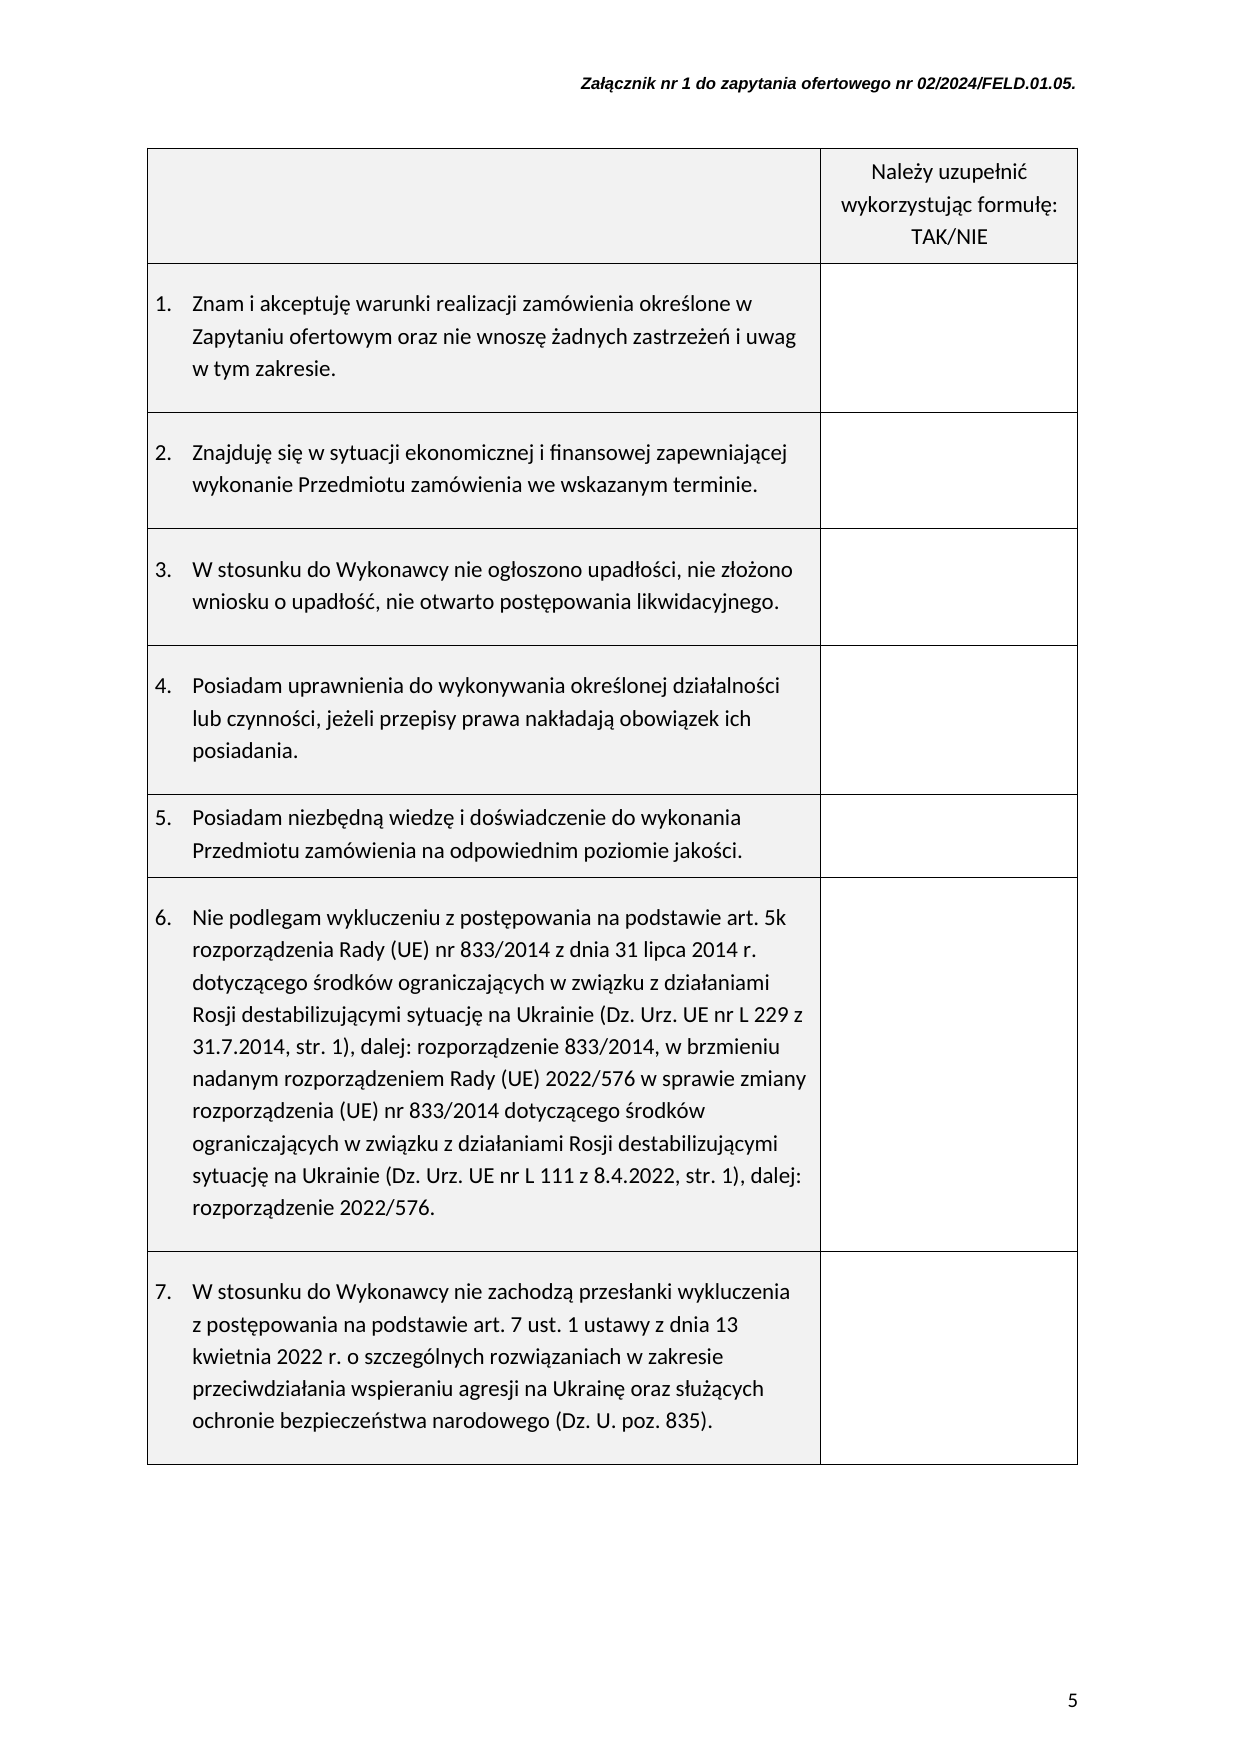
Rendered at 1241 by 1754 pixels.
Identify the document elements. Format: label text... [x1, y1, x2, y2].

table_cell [148, 149, 820, 263]
table_cell W stosunku do Wykonawcy nie ogłoszono upadłości, nie złożono wniosku o upadłość, nie otwarto postępowania likwidacyjnego. [148, 529, 820, 645]
table_cell [821, 646, 1077, 794]
table_cell Posiadam uprawnienia do wykonywania określonej działalności lub czynności, jeżeli przepisy prawa nakładają obowiązek ich posiadania. [148, 646, 820, 794]
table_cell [821, 149, 1077, 263]
table_cell [821, 264, 1077, 412]
table_cell [821, 878, 1077, 1251]
table_cell Nie podlegam wykluczeniu z postępowania na podstawie art. 5k rozporządzenia Rady (UE) nr 833/2014 z dnia 31 lipca 2014 r. dotyczącego środków ograniczających w związku z działaniami Rosji destabilizującymi sytuację na Ukrainie (Dz. Urz. UE nr L 229 z 31.7.2014, str. 1), dalej: rozporządzenie 833/2014, w brzmieniu nadanym rozporządzeniem Rady (UE) 2022/576 w sprawie zmiany rozporządzenia (UE) nr 833/2014 dotyczącego środków ograniczających w związku z działaniami Rosji destabilizującymi sytuację na Ukrainie (Dz. Urz. UE nr L 111 z 8.4.2022, str. 1), dalej: rozporządzenie 2022/576. [148, 878, 820, 1251]
table_cell [821, 795, 1077, 877]
table_cell [821, 1252, 1077, 1464]
table_cell [821, 529, 1077, 645]
table_cell Znam i akceptuję warunki realizacji zamówienia określone w Zapytaniu ofertowym oraz nie wnoszę żadnych zastrzeżeń i uwag w tym zakresie. [148, 264, 820, 412]
table_cell W stosunku do Wykonawcy nie zachodzą przesłanki wykluczenia z postępowania na podstawie art. 7 ust. 1 ustawy z dnia 13 kwietnia 2022 r. o szczególnych rozwiązaniach w zakresie przeciwdziałania wspieraniu agresji na Ukrainę oraz służących ochronie bezpieczeństwa narodowego (Dz. U. poz. 835). [148, 1252, 820, 1464]
table_cell [821, 413, 1077, 528]
table_cell Znajduję się w sytuacji ekonomicznej i finansowej zapewniającej wykonanie Przedmiotu zamówienia we wskazanym terminie. [148, 413, 820, 528]
table_cell Posiadam niezbędną wiedzę i doświadczenie do wykonania Przedmiotu zamówienia na odpowiednim poziomie jakości. [148, 795, 820, 877]
